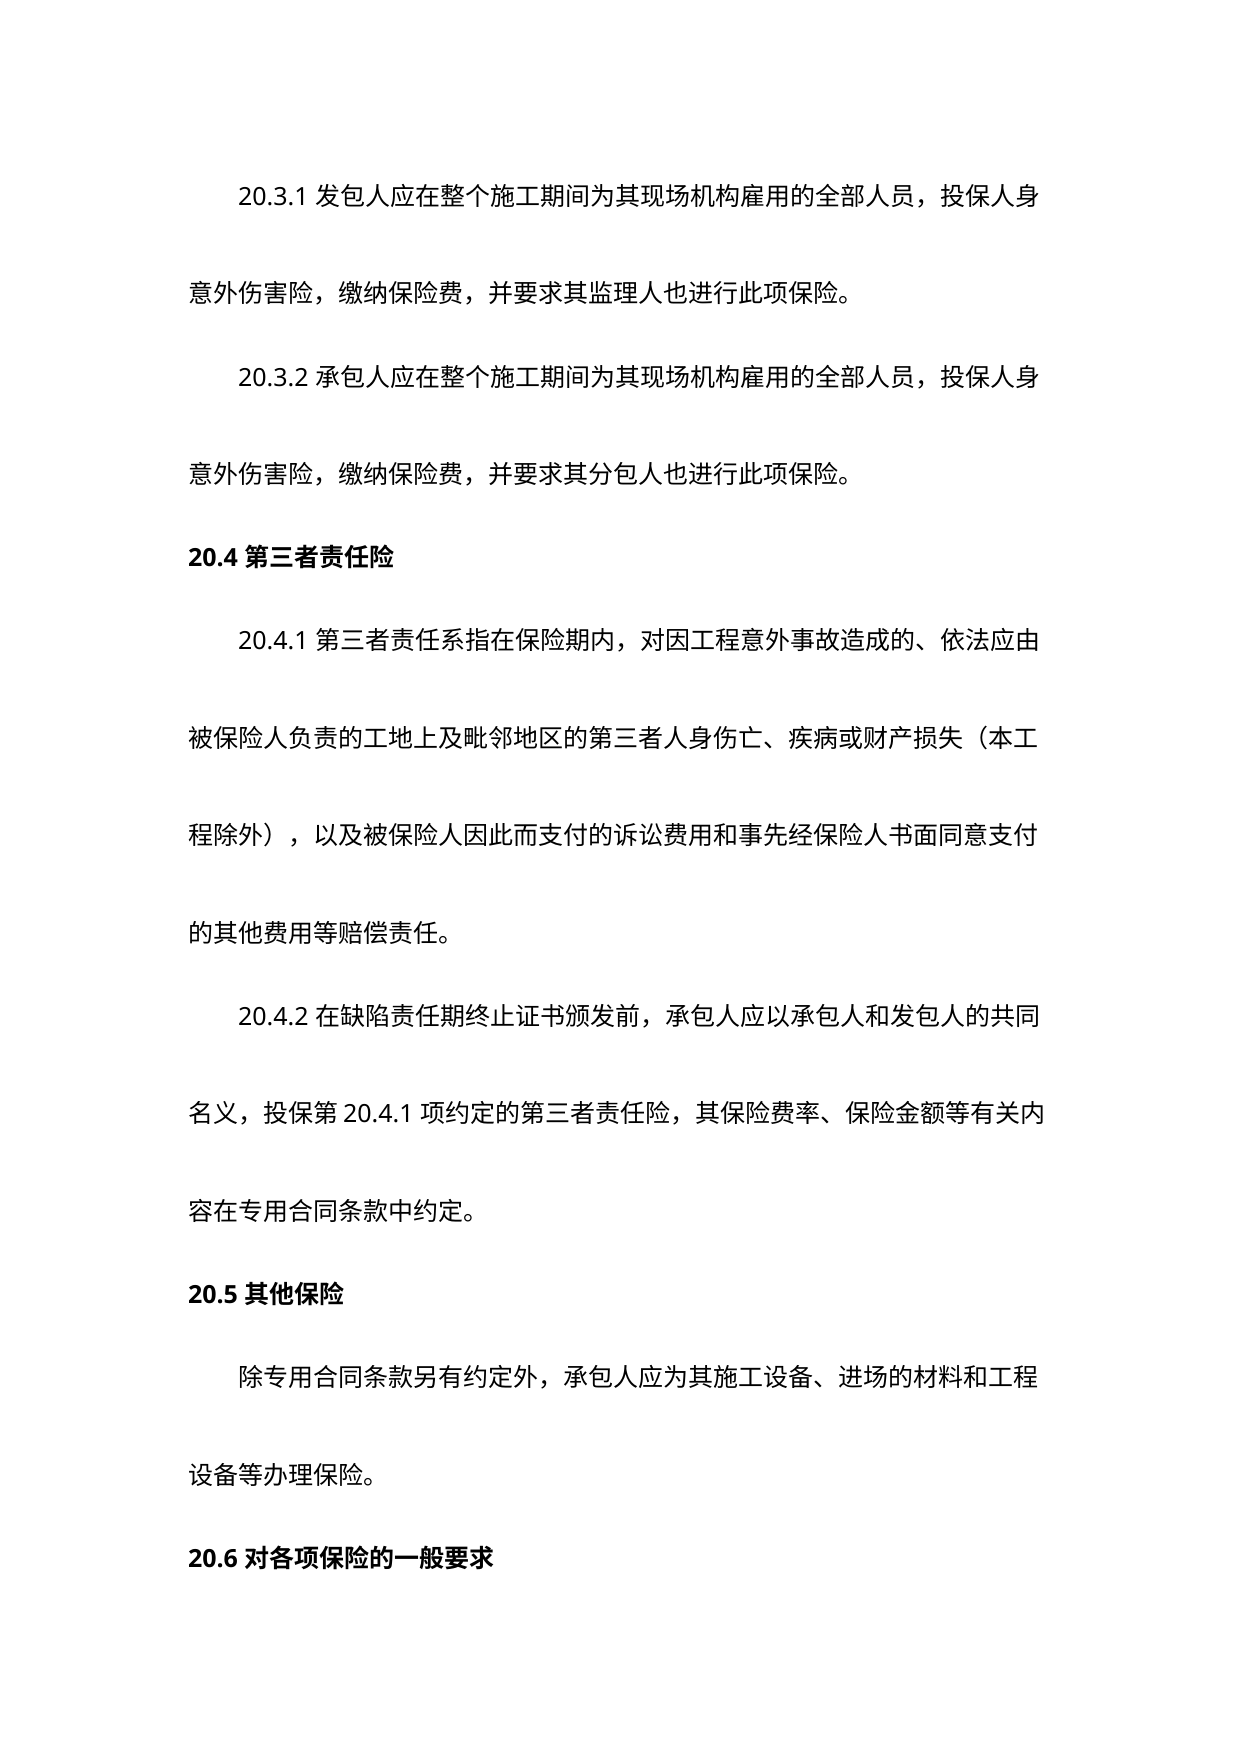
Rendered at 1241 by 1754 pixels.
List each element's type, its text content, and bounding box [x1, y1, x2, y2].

text 20.3.2 承包人应在整个施工期间为其现场机构雇用的全部人员，投保人身意外伤害险，缴纳保险费，并要求其分包人也进行此项保险。 [188, 343, 1052, 505]
text 除专用合同条款另有约定外，承包人应为其施工设备、进场的材料和工程设备等办理保险。 [188, 1343, 1052, 1506]
text 20.4.2 在缺陷责任期终止证书颁发前，承包人应以承包人和发包人的共同名义，投保第20.4.1 项约定的第三者责任险，其保险费率、保险金额等有关内容在专用合同条款中约定。 [188, 982, 1052, 1242]
text 20.4 第三者责任险 [188, 523, 1052, 588]
text 20.5 其他保险 [188, 1260, 1052, 1325]
text 20.6 对各项保险的一般要求 [188, 1524, 1052, 1589]
text 20.4.1 第三者责任系指在保险期内，对因工程意外事故造成的、依法应由被保险人负责的工地上及毗邻地区的第三者人身伤亡、疾病或财产损失（本工程除外），以及被保险人因此而支付的诉讼费用和事先经保险人书面同意支付的其他费用等赔偿责任。 [188, 606, 1052, 964]
text 20.3.1 发包人应在整个施工期间为其现场机构雇用的全部人员，投保人身意外伤害险，缴纳保险费，并要求其监理人也进行此项保险。 [188, 162, 1052, 324]
